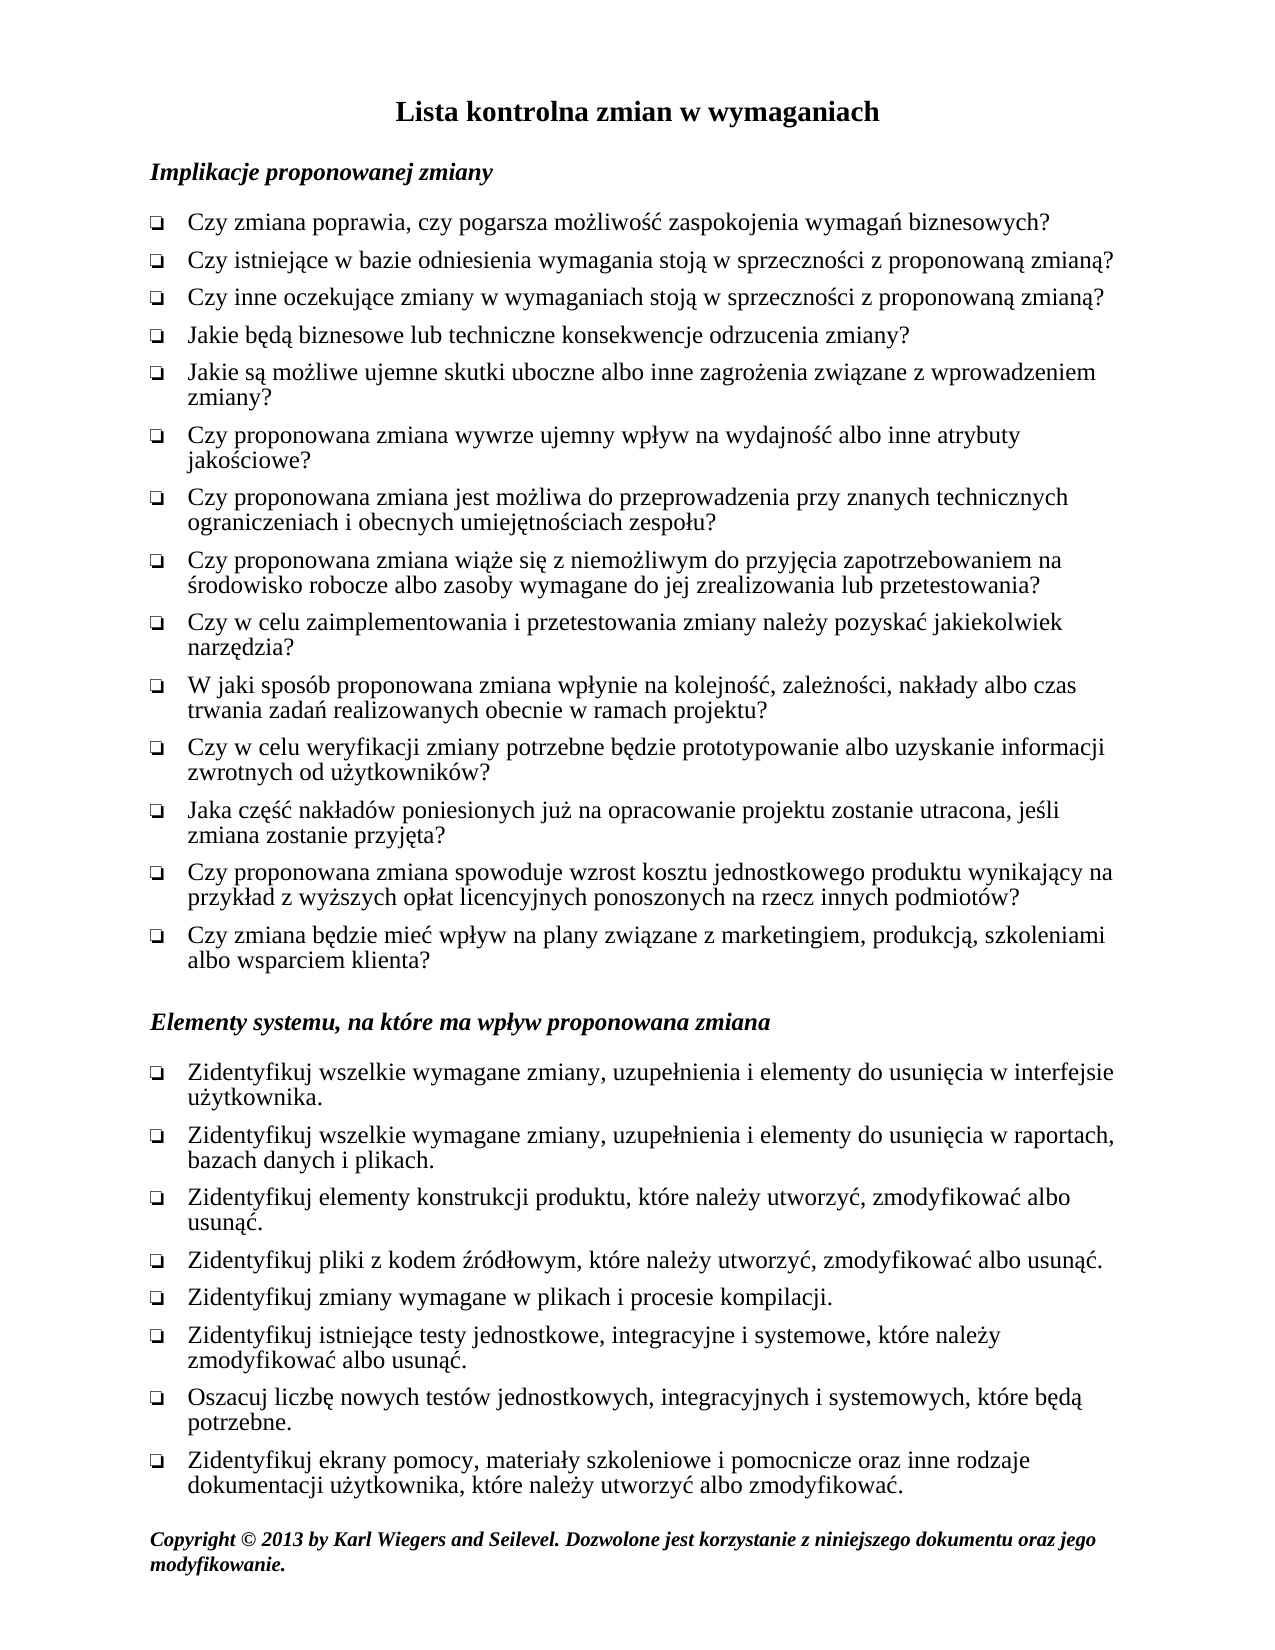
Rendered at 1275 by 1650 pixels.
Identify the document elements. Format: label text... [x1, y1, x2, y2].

list Jakie będą biznesowe lub techniczne konsekwencje odrzucenia zmiany? [150, 323, 1125, 348]
list Oszacuj liczbę nowych testów jednostkowych, integracyjnych i systemowych, które będą potrzebne. [150, 1386, 1125, 1436]
list Zidentyfikuj wszelkie wymagane zmiany, uzupełnienia i elementy do usunięcia w interfejsie użytkownika. [150, 1061, 1125, 1111]
list Zidentyfikuj ekrany pomocy, materiały szkoleniowe i pomocnicze oraz inne rodzaje dokumentacji użytkownika, które należy utworzyć albo zmodyfikować. [150, 1448, 1125, 1498]
list Czy w celu weryfikacji zmiany potrzebne będzie prototypowanie albo uzyskanie informacji zwrotnych od użytkowników? [150, 736, 1125, 786]
list Zidentyfikuj elementy konstrukcji produktu, które należy utworzyć, zmodyfikować albo usunąć. [150, 1186, 1125, 1236]
list Czy zmiana będzie mieć wpływ na plany związane z marketingiem, produkcją, szkoleniami albo wsparciem klienta? [150, 923, 1125, 973]
list Zidentyfikuj wszelkie wymagane zmiany, uzupełnienia i elementy do usunięcia w raportach, bazach danych i plikach. [150, 1123, 1125, 1173]
list Czy proponowana zmiana wywrze ujemny wpływ na wydajność albo inne atrybuty jakościowe? [150, 423, 1125, 473]
text Lista kontrolna zmian w wymaganiach [150, 94, 1125, 127]
list Zidentyfikuj zmiany wymagane w plikach i procesie kompilacji. [150, 1286, 1125, 1311]
list Zidentyfikuj istniejące testy jednostkowe, integracyjne i systemowe, które należy zmodyfikować albo usunąć. [150, 1323, 1125, 1373]
list Czy proponowana zmiana spowoduje wzrost kosztu jednostkowego produktu wynikający na przykład z wyższych opłat licencyjnych ponoszonych na rzecz innych podmiotów? [150, 861, 1125, 911]
list Jakie są możliwe ujemne skutki uboczne albo inne zagrożenia związane z wprowadzeniem zmiany? [150, 361, 1125, 411]
list Czy inne oczekujące zmiany w wymaganiach stoją w sprzeczności z proponowaną zmianą? [150, 286, 1125, 311]
list Zidentyfikuj pliki z kodem źródłowym, które należy utworzyć, zmodyfikować albo usunąć. [150, 1248, 1125, 1273]
list Czy zmiana poprawia, czy pogarsza możliwość zaspokojenia wymagań biznesowych? [150, 211, 1125, 236]
list Czy istniejące w bazie odniesienia wymagania stoją w sprzeczności z proponowaną zmianą? [150, 248, 1125, 273]
list Czy proponowana zmiana wiąże się z niemożliwym do przyjęcia zapotrzebowaniem na środowisko robocze albo zasoby wymagane do jej zrealizowania lub przetestowania? [150, 548, 1125, 598]
subtitle Implikacje proponowanej zmiany [150, 161, 1125, 186]
list Jaka część nakładów poniesionych już na opracowanie projektu zostanie utracona, jeśli zmiana zostanie przyjęta? [150, 798, 1125, 848]
list W jaki sposób proponowana zmiana wpłynie na kolejność, zależności, nakłady albo czas trwania zadań realizowanych obecnie w ramach projektu? [150, 673, 1125, 723]
list Czy w celu zaimplementowania i przetestowania zmiany należy pozyskać jakiekolwiek narzędzia? [150, 611, 1125, 661]
subtitle Elementy systemu, na które ma wpływ proponowana zmiana [150, 1011, 1125, 1036]
list Czy proponowana zmiana jest możliwa do przeprowadzenia przy znanych technicznych ograniczeniach i obecnych umiejętnościach zespołu? [150, 486, 1125, 536]
